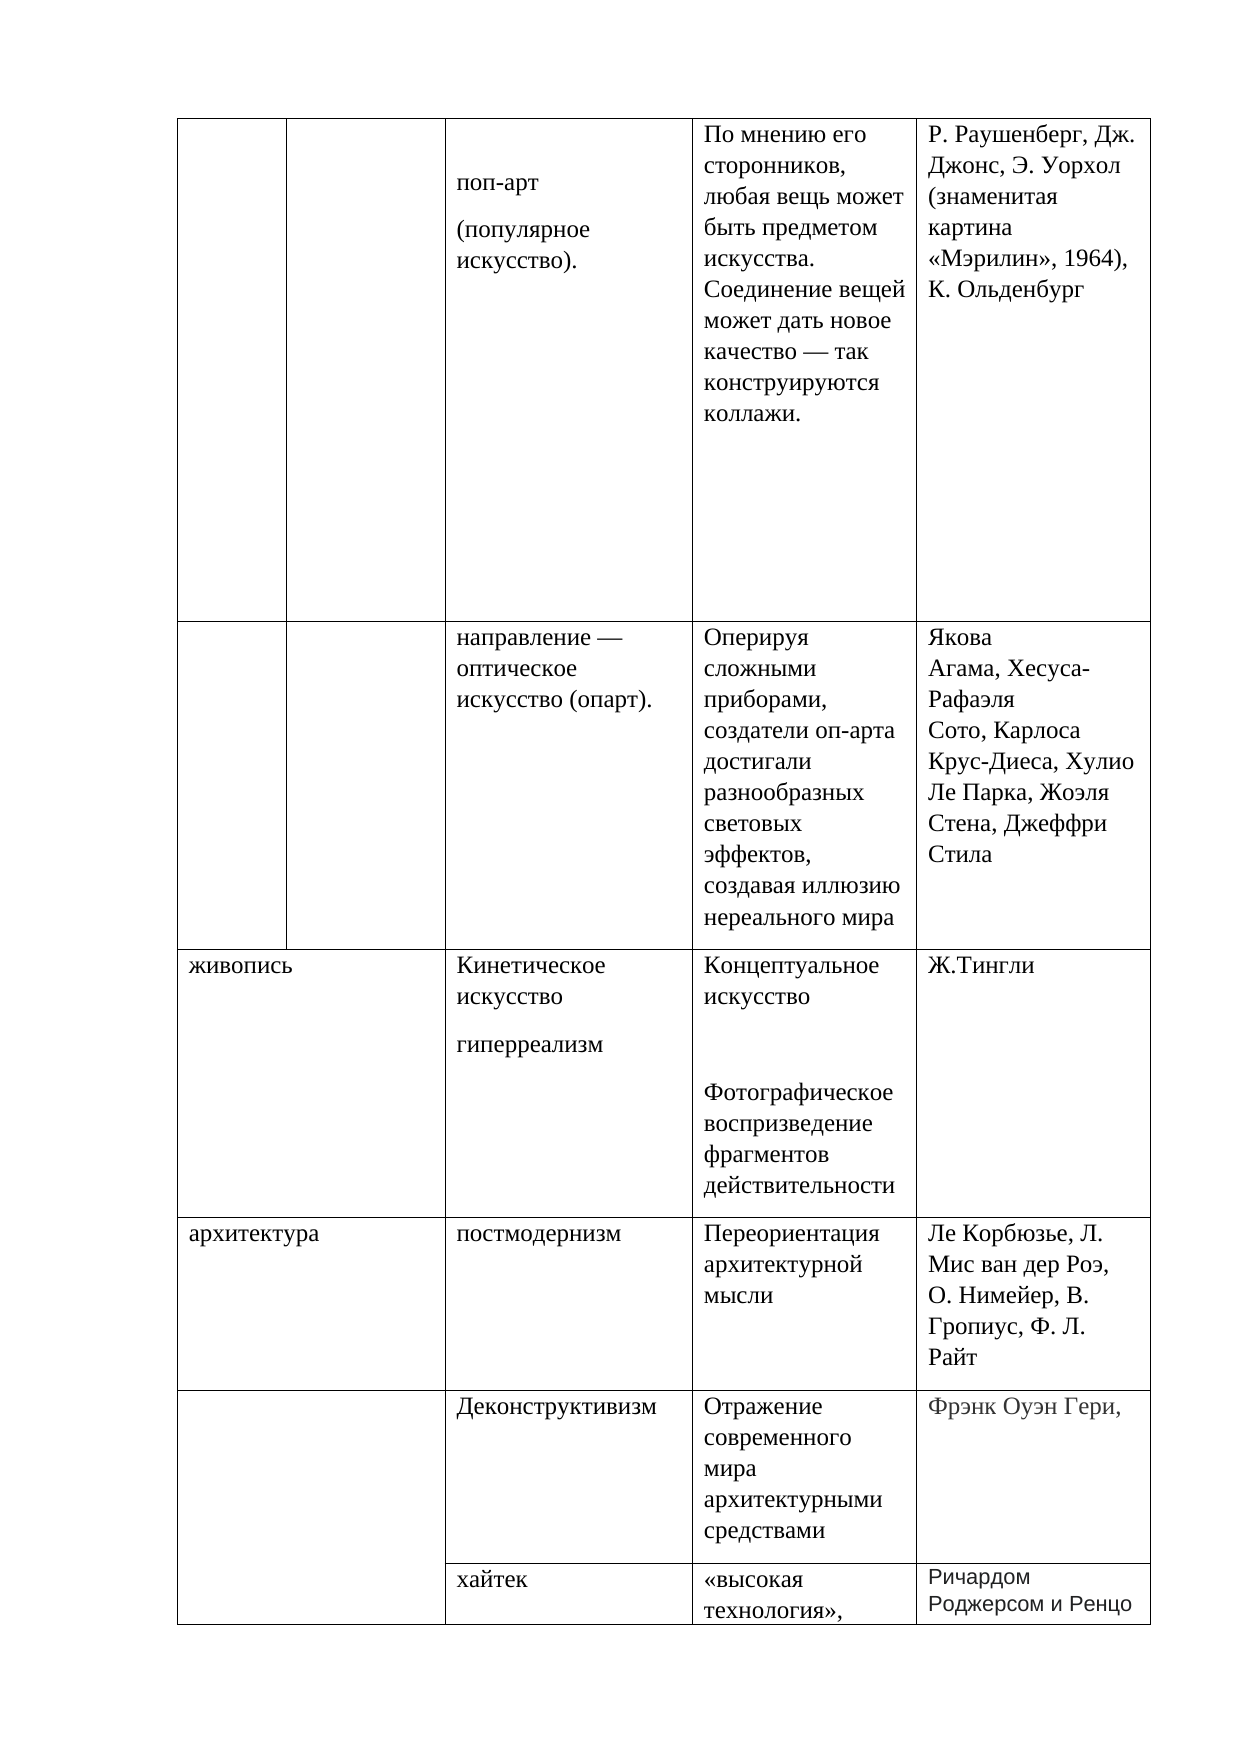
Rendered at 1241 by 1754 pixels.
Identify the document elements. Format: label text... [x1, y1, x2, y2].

table_cell хайтек [446, 1564, 692, 1623]
table_cell Переориентация архитектурной мысли [693, 1218, 916, 1390]
table_cell [287, 119, 445, 621]
table_cell поп-арт (популярное искусство). [446, 119, 692, 621]
table_cell Якова Агама, Хесуса-Рафаэля Сото, Карлоса Крус-Диеса, Хулио Ле Парка, Жоэля Стена, Джеффри Стила [917, 622, 1150, 949]
table_cell Концептуальное искусство Фотографическое воспризведение фрагментов действительности [693, 950, 916, 1217]
table_cell Ж.Тингли [917, 950, 1150, 1217]
table_cell [178, 119, 286, 621]
table_cell [178, 1391, 445, 1623]
table_cell Кинетическое искусство гиперреализм [446, 950, 692, 1217]
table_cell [693, 1564, 916, 1623]
table_cell постмодернизм [446, 1218, 692, 1390]
table_cell архитектура [178, 1218, 445, 1390]
table_cell По мнению его сторонников, любая вещь может быть предметом искусства. Соединение вещей может дать новое качество — так конструируются коллажи. [693, 119, 916, 621]
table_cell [917, 1564, 1150, 1623]
table_cell Ле Корбюзье, Л. Мис ван дер Роэ, О. Нимейер, В. Гропиус, Ф. Л. Райт [917, 1218, 1150, 1390]
table_cell [287, 622, 445, 949]
table_cell Оперируя сложными приборами, создатели оп-арта достигали разнообразных световых эффектов, создавая иллюзию нереального мира [693, 622, 916, 949]
table_cell живопись [178, 950, 445, 1217]
table_cell Отражение современного мира архитектурными средствами [693, 1391, 916, 1563]
table_cell направление — оптическое искусство (опарт). [446, 622, 692, 949]
table_cell [178, 622, 286, 949]
table_cell Фрэнк Оуэн Гери, [917, 1391, 1150, 1563]
table_cell Р. Раушенберг, Дж. Джонс, Э. Уорхол (знаменитая картина «Мэрилин», 1964), К. Ольденбург [917, 119, 1150, 621]
table_cell Деконструктивизм [446, 1391, 692, 1563]
